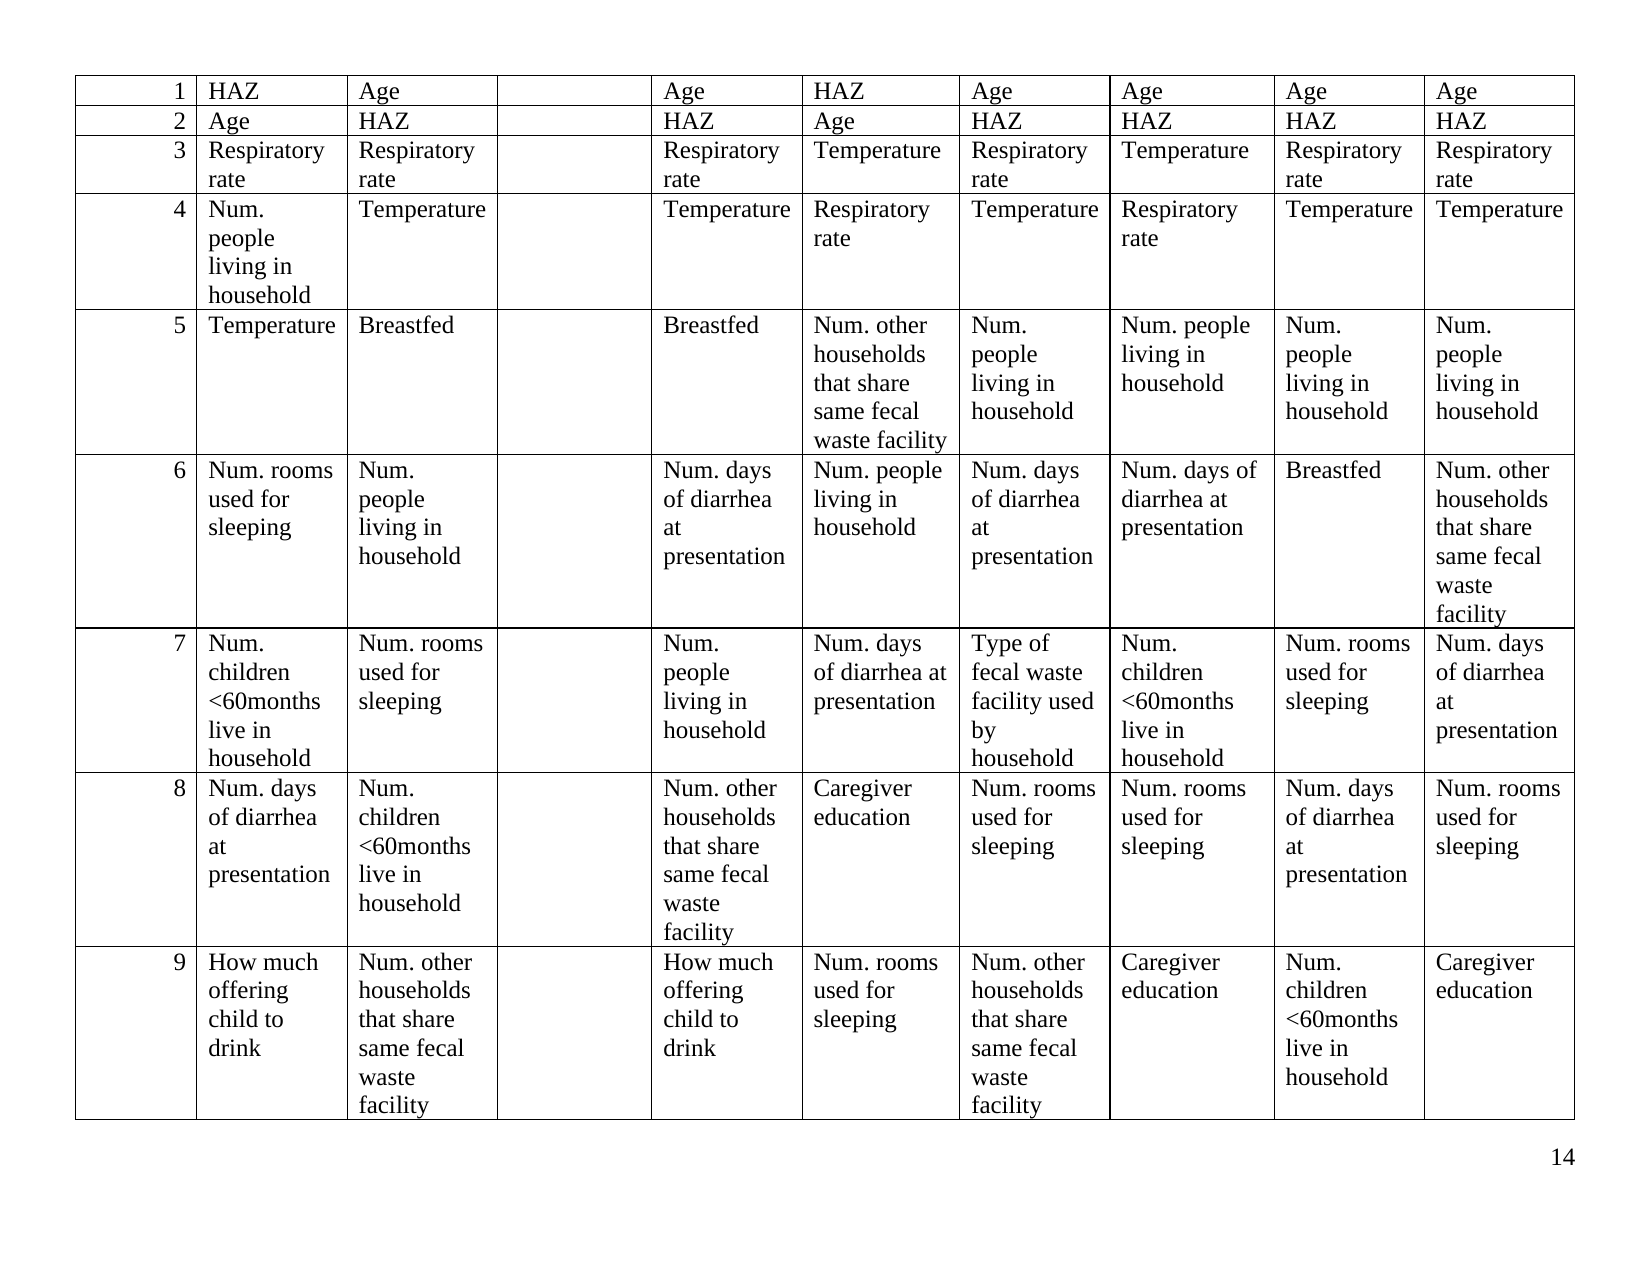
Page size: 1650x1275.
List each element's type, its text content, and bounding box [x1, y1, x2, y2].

table_cell HAZ [803, 76, 959, 105]
table_cell Num. people living in household [652, 629, 802, 772]
table_cell Respiratory rate [348, 136, 497, 193]
table_cell Age [197, 106, 347, 134]
table_cell Num. people living in household [1425, 310, 1574, 454]
table_cell Respiratory rate [1425, 136, 1574, 193]
table_cell [498, 136, 651, 193]
table_cell Num. other households that share same fecal waste facility [652, 773, 802, 946]
table_cell [498, 310, 651, 454]
table_cell Type of fecal waste facility used by household [960, 629, 1109, 772]
table_cell Num. days of diarrhea at presentation [803, 629, 959, 772]
table_cell HAZ [960, 106, 1109, 134]
table_cell HAZ [197, 76, 347, 105]
table_cell 8 [76, 773, 196, 946]
table_cell 1 [76, 76, 196, 105]
table_cell 5 [76, 310, 196, 454]
table_cell How much offering child to drink [197, 947, 347, 1119]
table_cell Num. days of diarrhea at presentation [197, 773, 347, 946]
table_cell Num. other households that share same fecal waste facility [960, 947, 1109, 1119]
table_cell Temperature [1275, 194, 1424, 309]
table_cell Age [1275, 76, 1424, 105]
table_cell HAZ [652, 106, 802, 134]
table_cell Respiratory rate [197, 136, 347, 193]
table_cell [498, 106, 651, 134]
table_cell Respiratory rate [652, 136, 802, 193]
table_cell Respiratory rate [1275, 136, 1424, 193]
table_cell Num. children <60months live in household [348, 773, 497, 946]
table_cell Num. days of diarrhea at presentation [652, 455, 802, 627]
table_cell Age [960, 76, 1109, 105]
table_cell Temperature [1425, 194, 1574, 309]
table_cell How much offering child to drink [652, 947, 802, 1119]
table_cell Temperature [197, 310, 347, 454]
table_cell 9 [76, 947, 196, 1119]
table_cell Num. people living in household [1111, 310, 1274, 454]
table_cell Age [1425, 76, 1574, 105]
table_cell Num. rooms used for sleeping [1275, 629, 1424, 772]
table_cell 4 [76, 194, 196, 309]
table_cell Temperature [803, 136, 959, 193]
table_cell Num. people living in household [803, 455, 959, 627]
table_cell Respiratory rate [960, 136, 1109, 193]
table_cell Num. other households that share same fecal waste facility [803, 310, 959, 454]
table_cell 3 [76, 136, 196, 193]
table_cell Num. days of diarrhea at presentation [960, 455, 1109, 627]
table_cell [498, 194, 651, 309]
table_cell Num. other households that share same fecal waste facility [1425, 455, 1574, 627]
table_cell Num. days of diarrhea at presentation [1111, 455, 1274, 627]
table_cell Caregiver education [1111, 947, 1274, 1119]
table_cell Num. people living in household [348, 455, 497, 627]
table_cell Age [803, 106, 959, 134]
table_cell Temperature [652, 194, 802, 309]
table_cell Caregiver education [1425, 947, 1574, 1119]
table_cell Caregiver education [803, 773, 959, 946]
table_cell Num. children <60months live in household [1275, 947, 1424, 1119]
table_cell HAZ [348, 106, 497, 134]
table_cell Breastfed [1275, 455, 1424, 627]
table_cell Num. rooms used for sleeping [1425, 773, 1574, 946]
table_cell Age [348, 76, 497, 105]
table_cell [498, 76, 651, 105]
table_cell [498, 629, 651, 772]
table_cell Num. children <60months live in household [1111, 629, 1274, 772]
table_cell Temperature [960, 194, 1109, 309]
table_cell Respiratory rate [1111, 194, 1274, 309]
table_cell 7 [76, 629, 196, 772]
table_cell 6 [76, 455, 196, 627]
table_cell Num. rooms used for sleeping [197, 455, 347, 627]
table_cell HAZ [1111, 106, 1274, 134]
table_cell HAZ [1425, 106, 1574, 134]
table_cell Num. children <60months live in household [197, 629, 347, 772]
table_cell [498, 455, 651, 627]
table_cell Num. people living in household [1275, 310, 1424, 454]
table_cell Num. rooms used for sleeping [348, 629, 497, 772]
table_cell Num. rooms used for sleeping [803, 947, 959, 1119]
table_cell Num. rooms used for sleeping [1111, 773, 1274, 946]
table_cell Breastfed [652, 310, 802, 454]
table_cell HAZ [1275, 106, 1424, 134]
table_cell Temperature [348, 194, 497, 309]
table_cell Num. other households that share same fecal waste facility [348, 947, 497, 1119]
table_cell Num. rooms used for sleeping [960, 773, 1109, 946]
table_cell Age [1111, 76, 1274, 105]
table_cell Num. people living in household [197, 194, 347, 309]
table_cell Breastfed [348, 310, 497, 454]
table_cell Num. days of diarrhea at presentation [1275, 773, 1424, 946]
table_cell Num. days of diarrhea at presentation [1425, 629, 1574, 772]
table_cell Temperature [1111, 136, 1274, 193]
table_cell Num. people living in household [960, 310, 1109, 454]
table_cell Age [652, 76, 802, 105]
table_cell Respiratory rate [803, 194, 959, 309]
table_cell [498, 947, 651, 1119]
table_cell [498, 773, 651, 946]
table_cell 2 [76, 106, 196, 134]
